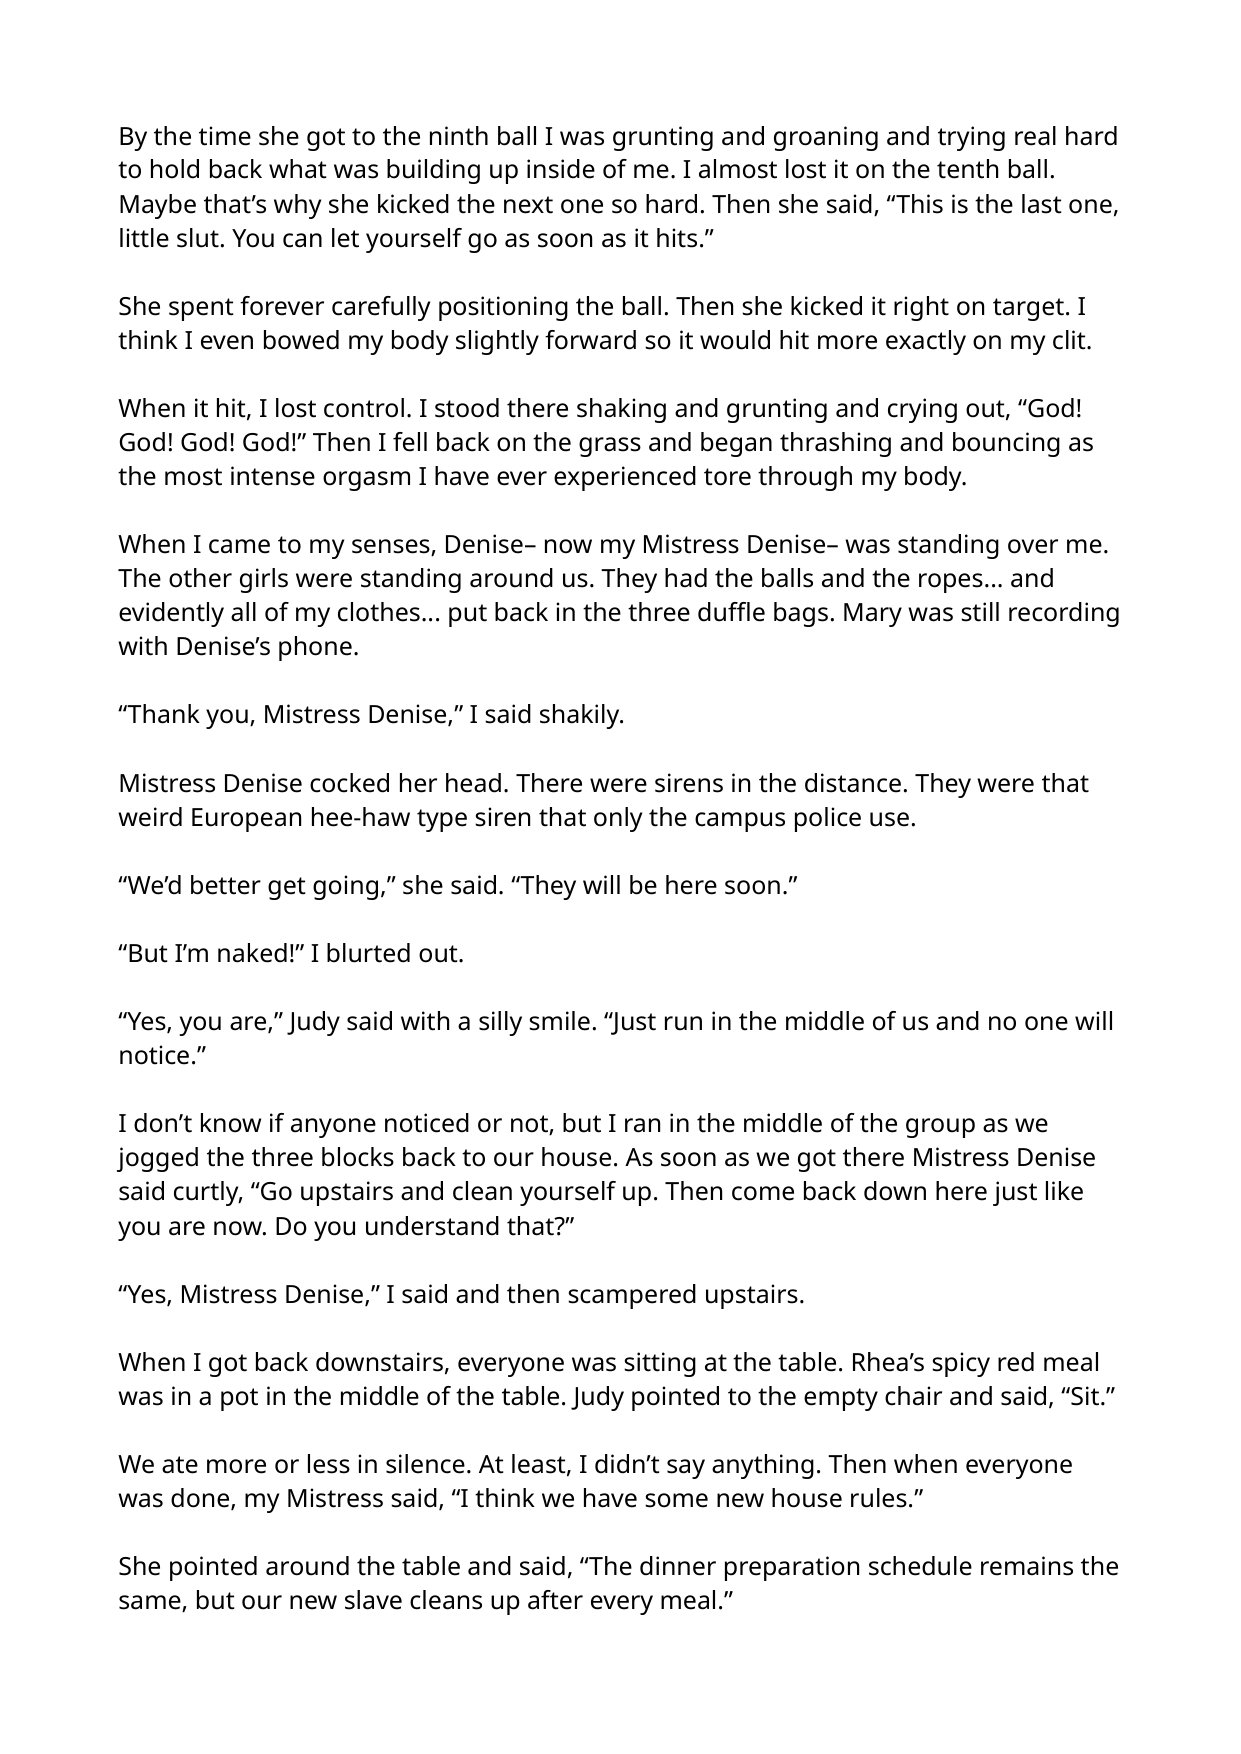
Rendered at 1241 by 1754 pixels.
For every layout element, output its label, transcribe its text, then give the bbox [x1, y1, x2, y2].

text “Thank you, Mistress Denise,” I said shakily. [118, 697, 1122, 731]
text When I got back downstairs, everyone was sitting at the table. Rhea’s spicy red meal was in a pot in the middle of the table. Judy pointed to the empty chair and said, “Sit.” [118, 1344, 1122, 1412]
text “Yes, you are,” Judy said with a silly smile. “Just run in the middle of us and no one will notice.” [118, 1004, 1122, 1072]
text When it hit, I lost control. I stood there shaking and grunting and crying out, “God! God! God! God!” Then I fell back on the grass and began thrashing and bouncing as the most intense orgasm I have ever experienced tore through my body. [118, 391, 1122, 493]
text When I came to my senses, Denise– now my Mistress Denise– was standing over me. The other girls were standing around us. They had the balls and the ropes... and evidently all of my clothes... put back in the three duffle bags. Mary was still recording with Denise’s phone. [118, 527, 1122, 663]
text She spent forever carefully positioning the ball. Then she kicked it right on target. I think I even bowed my body slightly forward so it would hit more exactly on my clit. [118, 288, 1122, 357]
text I don’t know if anyone noticed or not, but I ran in the middle of the group as we jogged the three blocks back to our house. As soon as we got there Mistress Denise said curtly, “Go upstairs and clean yourself up. Then come back down here just like you are now. Do you understand that?” [118, 1106, 1122, 1242]
text By the time she got to the ninth ball I was grunting and groaning and trying real hard to hold back what was building up inside of me. I almost lost it on the tenth ball. Maybe that’s why she kicked the next one so hard. Then she said, “This is the last one, little slut. You can let yourself go as soon as it hits.” [118, 118, 1122, 254]
text “We’d better get going,” she said. “They will be here soon.” [118, 867, 1122, 902]
text Mistress Denise cocked her head. There were sirens in the distance. They were that weird European hee-haw type siren that only the campus police use. [118, 765, 1122, 833]
text “Yes, Mistress Denise,” I said and then scampered upstairs. [118, 1276, 1122, 1310]
text “But I’m naked!” I blurted out. [118, 936, 1122, 970]
text We ate more or less in silence. At least, I didn’t say anything. Then when everyone was done, my Mistress said, “I think we have some new house rules.” [118, 1447, 1122, 1515]
text She pointed around the table and said, “The dinner preparation schedule remains the same, but our new slave cleans up after every meal.” [118, 1549, 1122, 1617]
